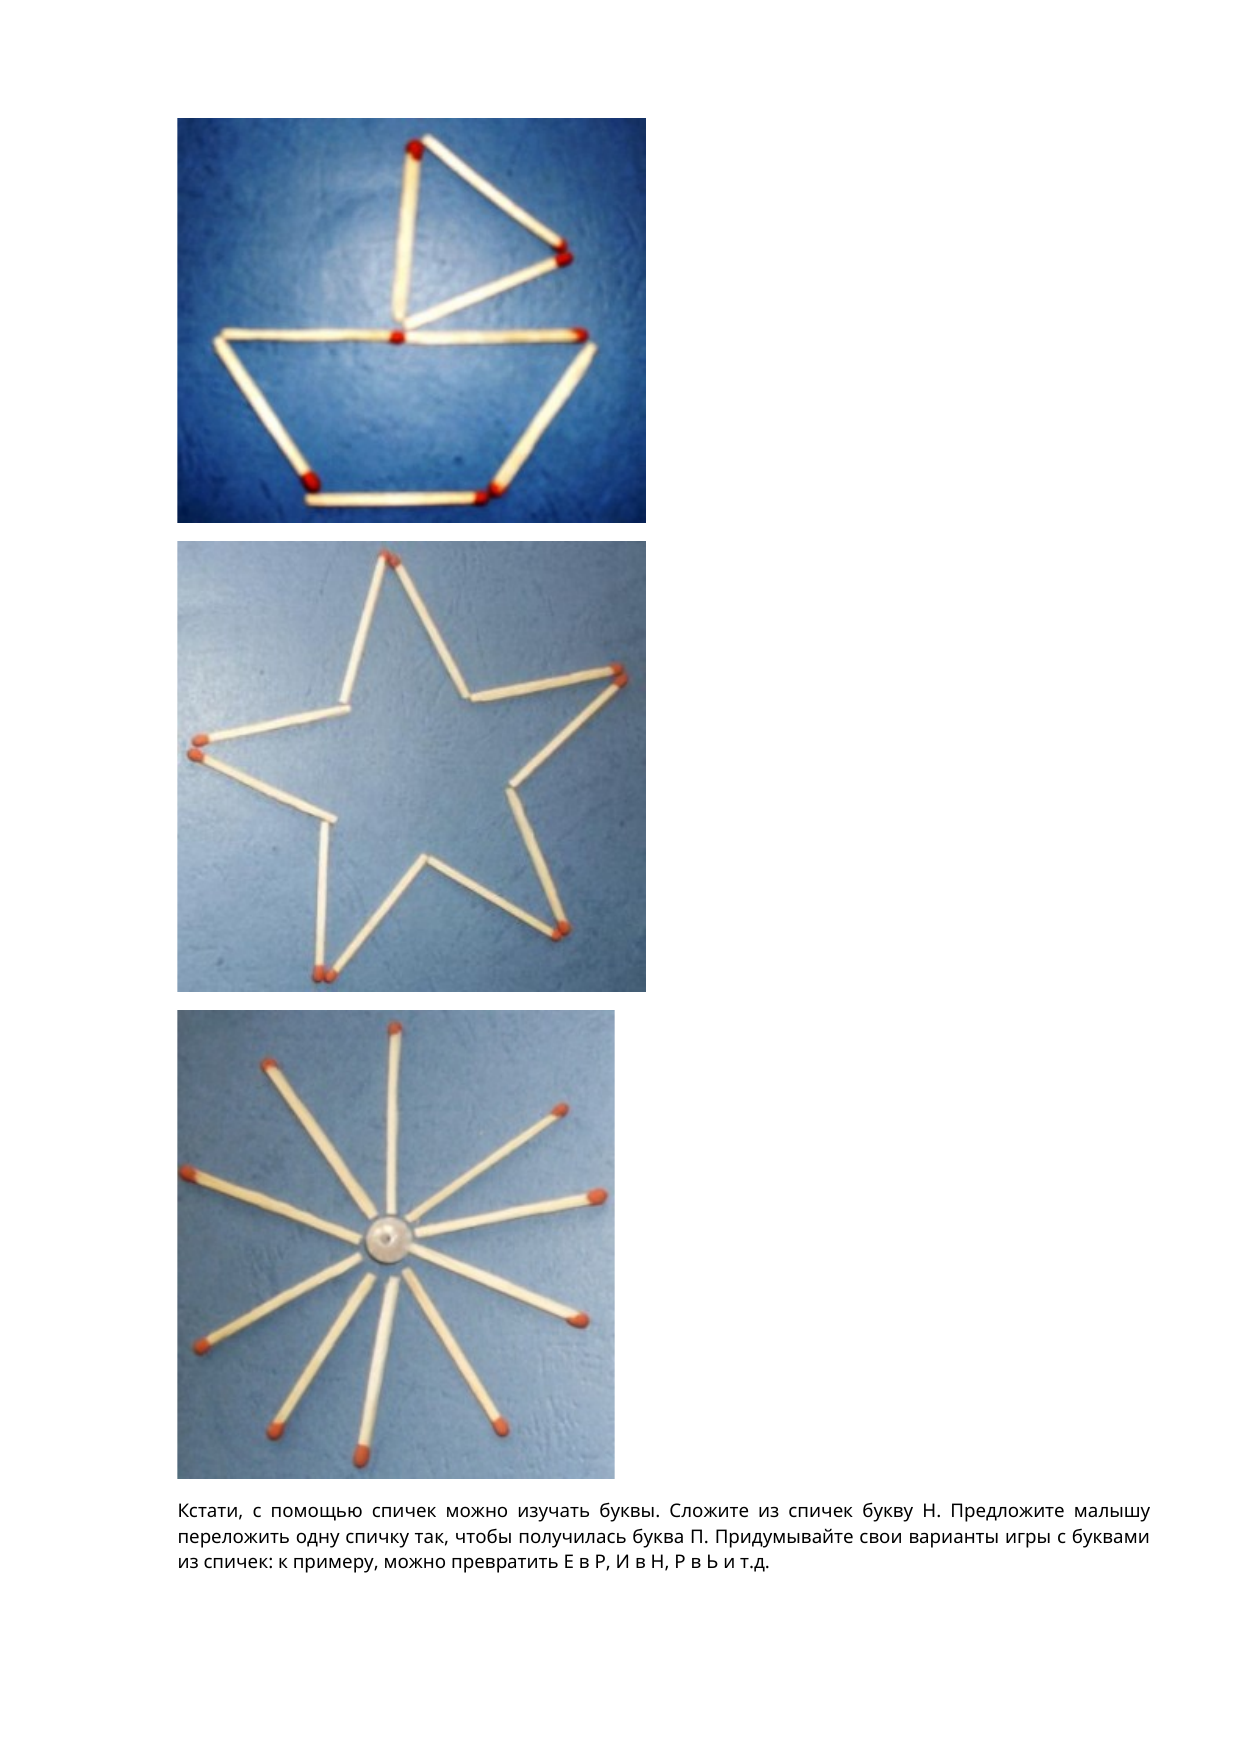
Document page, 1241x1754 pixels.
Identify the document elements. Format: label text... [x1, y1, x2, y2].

picture [177, 541, 646, 992]
picture [177, 1010, 615, 1479]
text Кстати, с помощью спичек можно изучать буквы. Сложите из спичек букву Н. Предложите малышу переложить одну спичку так, чтобы получилась буква П. Придумывайте свои варианты игры с буквами из спичек: к примеру, можно превратить Е в Р, И в Н, Р в Ь и т.д. [177, 1498, 1152, 1574]
picture [177, 118, 646, 523]
